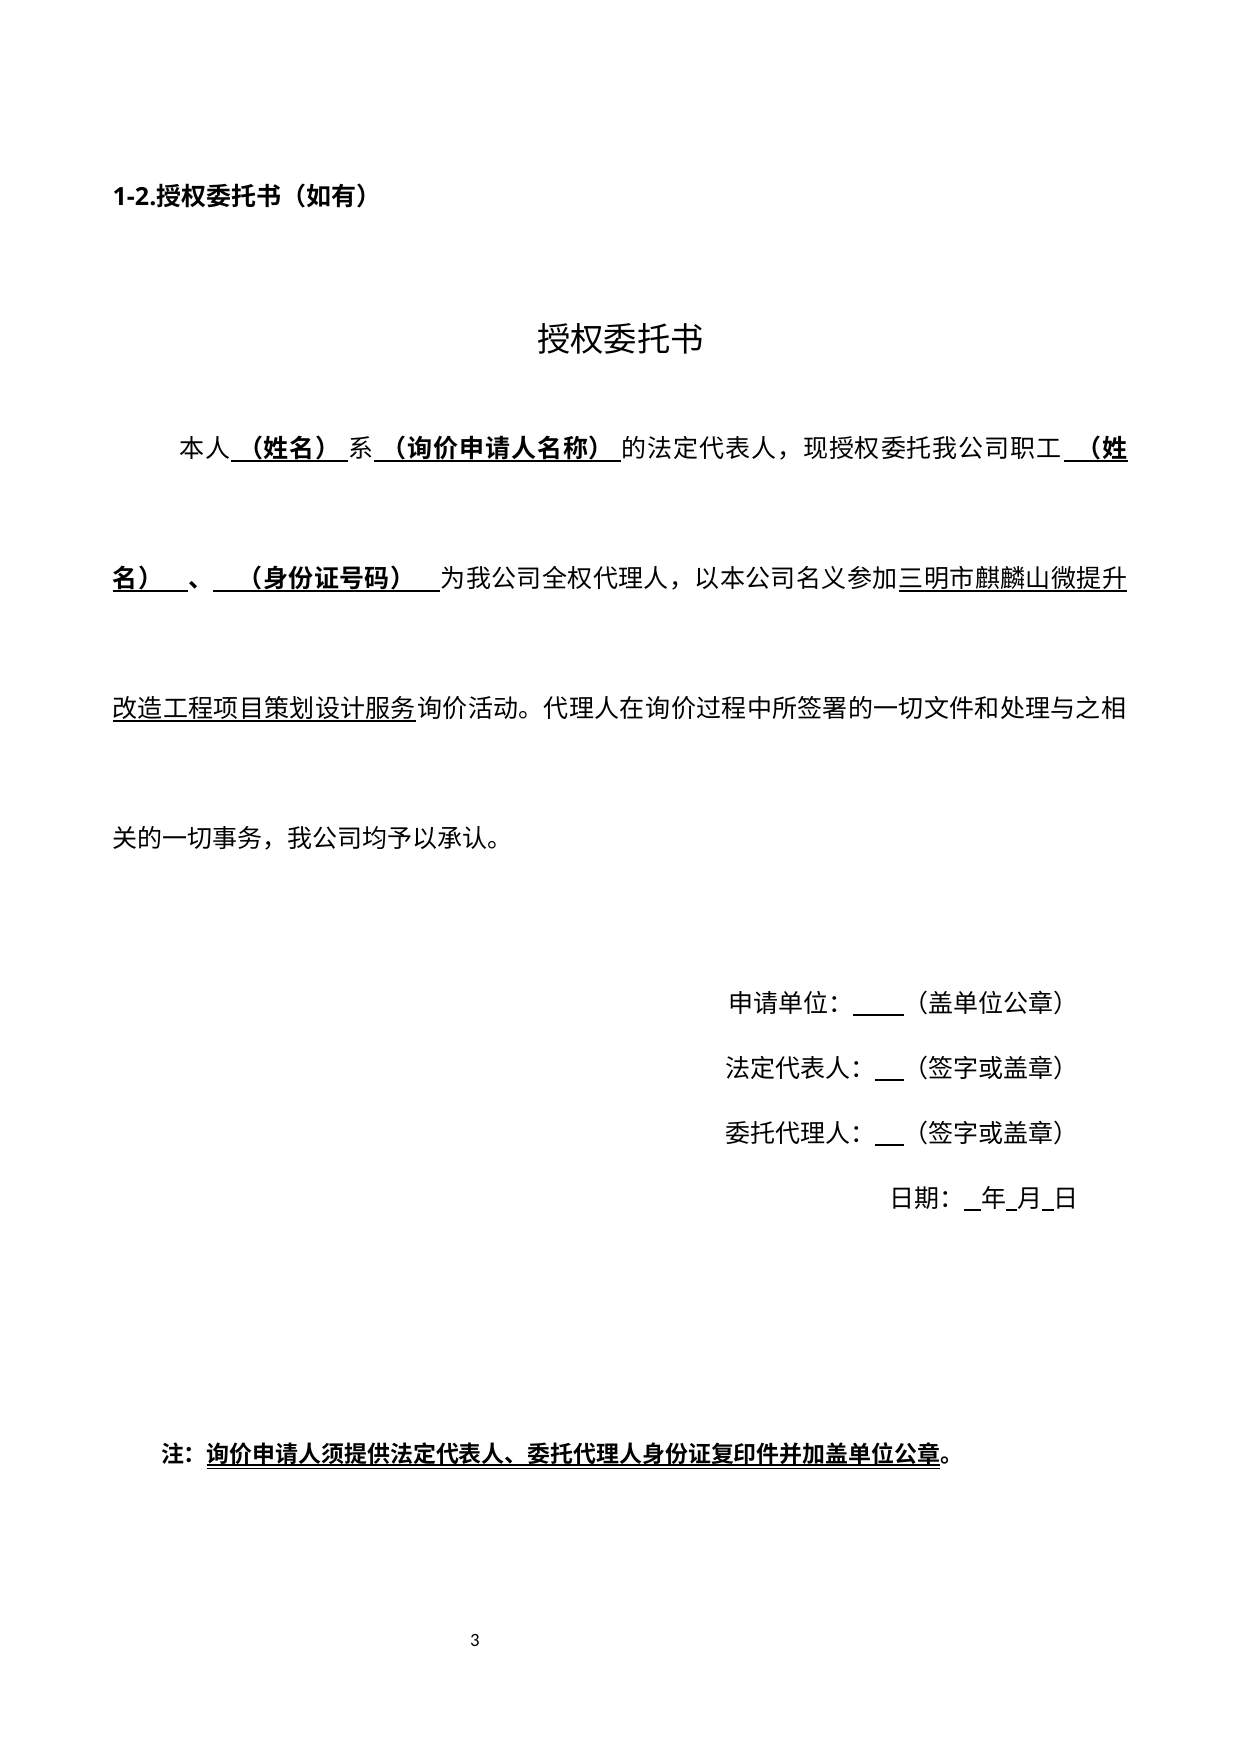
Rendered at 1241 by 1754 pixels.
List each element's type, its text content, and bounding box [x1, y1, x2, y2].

text 委托代理人： （签字或盖章） [112, 1099, 1078, 1164]
text 申请单位： （盖单位公章） [112, 969, 1078, 1034]
text 注：询价申请人须提供法定代表人、委托代理人身份证复印件并加盖单位公章。 [119, 1420, 1121, 1485]
text 本人 （姓名） 系 （询价申请人名称） 的法定代表人，现授权委托我公司职工 （姓名） 、 （身份证号码） 为我公司全权代理人，以本公司名义参加三明市麒麟山微提升改造工程项目策划设计服务询价活动。代理人在询价过程中所签署的一切文件和处理与之相关的一切事务，我公司均予以承认。 [112, 414, 1128, 869]
text 授权委托书 [112, 304, 1128, 369]
text 法定代表人： （签字或盖章） [112, 1034, 1078, 1099]
text 1-2.授权委托书（如有） [112, 162, 1128, 227]
text 日期： 年 月 日 [112, 1164, 1078, 1229]
